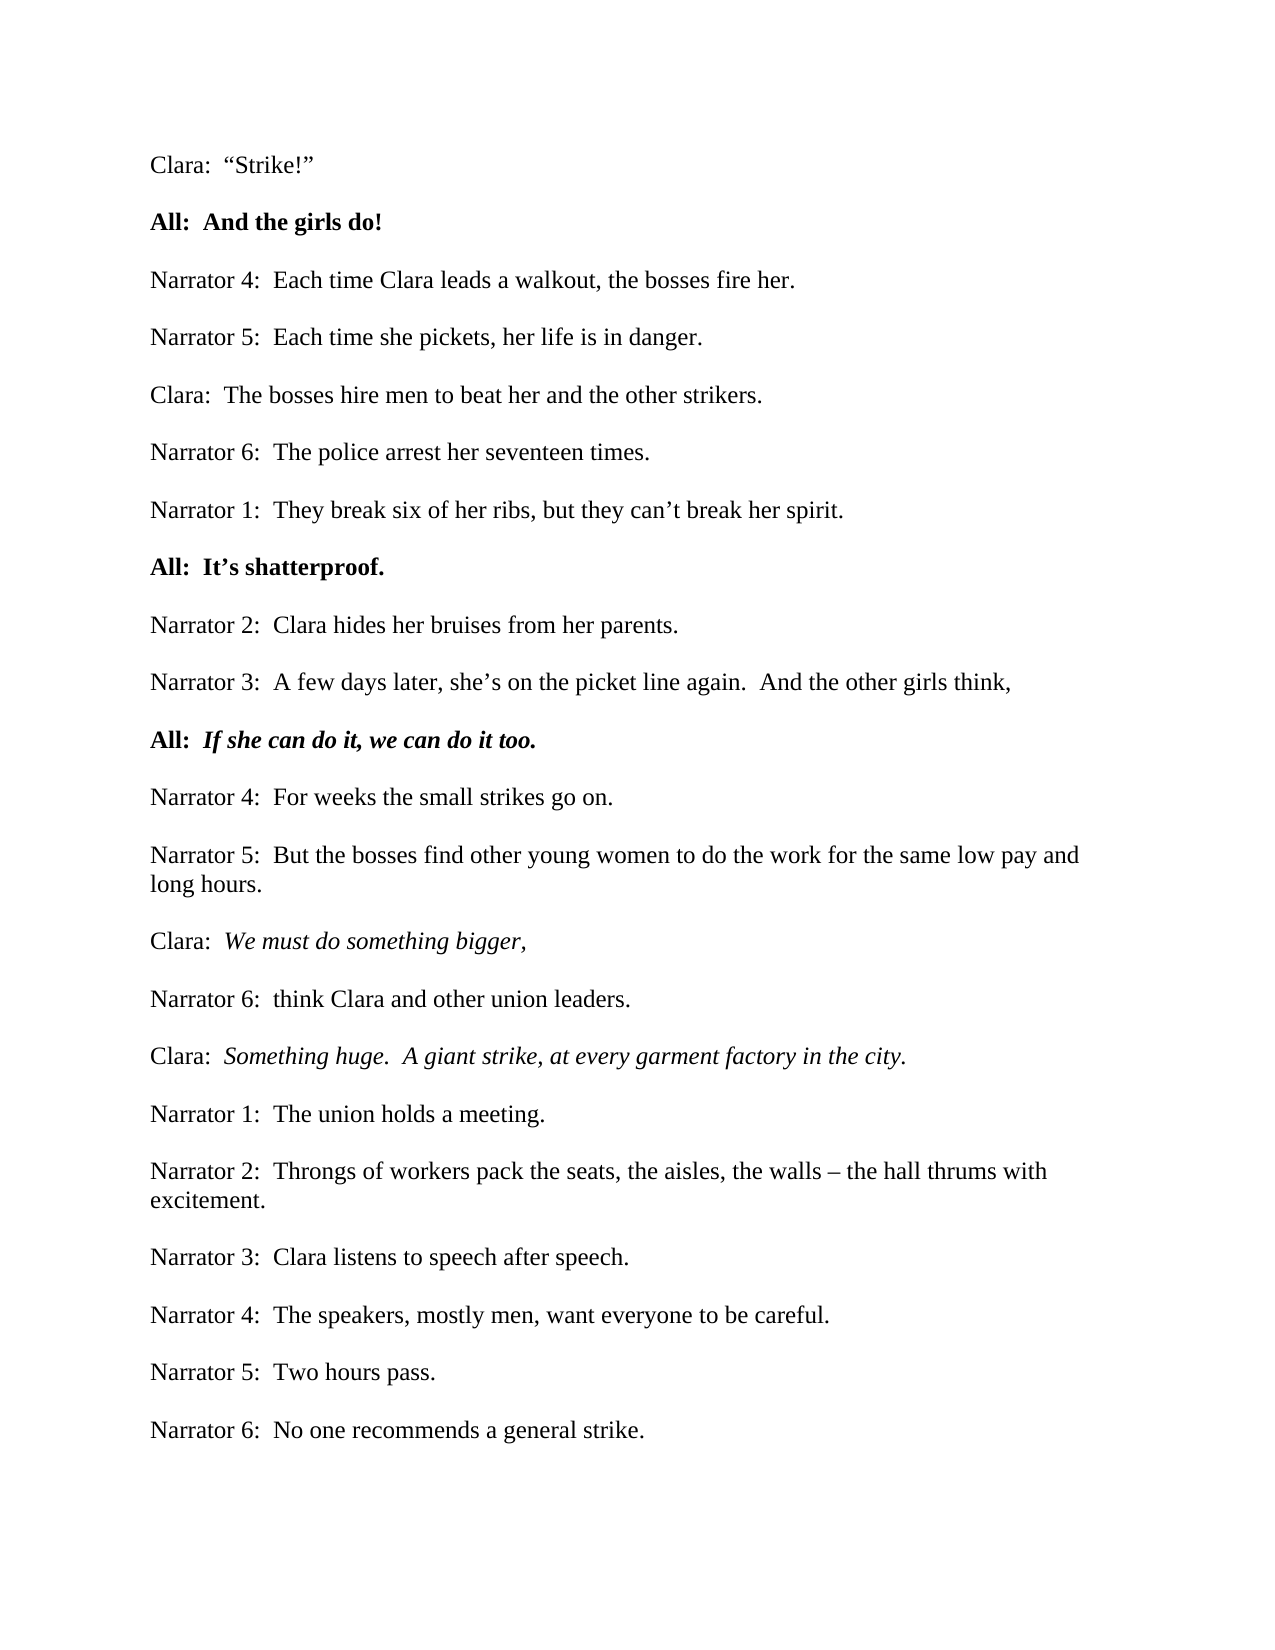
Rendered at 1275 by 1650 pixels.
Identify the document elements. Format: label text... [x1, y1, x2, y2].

text Clara: The bosses hire men to beat her and the other strikers. [150, 380, 1125, 409]
text All: It’s shatterproof. [150, 552, 1125, 581]
text Narrator 6: No one recommends a general strike. [150, 1415, 1125, 1444]
text Clara: Something huge. A giant strike, at every garment factory in the city. [150, 1041, 1125, 1070]
text Narrator 5: Two hours pass. [150, 1357, 1125, 1386]
text Clara: “Strike!” [150, 150, 1125, 179]
text Narrator 1: They break six of her ribs, but they can’t break her spirit. [150, 495, 1125, 524]
text Narrator 5: But the bosses find other young women to do the work for the same low pay and long hours. [150, 840, 1125, 897]
text Narrator 6: The police arrest her seventeen times. [150, 437, 1125, 466]
text All: If she can do it, we can do it too. [150, 725, 1125, 754]
text Narrator 3: A few days later, she’s on the picket line again. And the other girls think, [150, 667, 1125, 696]
text Narrator 4: The speakers, mostly men, want everyone to be careful. [150, 1300, 1125, 1329]
text Clara: We must do something bigger, [150, 926, 1125, 955]
text Narrator 6: think Clara and other union leaders. [150, 984, 1125, 1012]
text All: And the girls do! [150, 207, 1125, 236]
text Narrator 1: The union holds a meeting. [150, 1099, 1125, 1127]
text Narrator 5: Each time she pickets, her life is in danger. [150, 322, 1125, 351]
text Narrator 2: Throngs of workers pack the seats, the aisles, the walls – the hall thrums with excitement. [150, 1156, 1125, 1214]
text Narrator 3: Clara listens to speech after speech. [150, 1242, 1125, 1271]
text Narrator 4: For weeks the small strikes go on. [150, 782, 1125, 811]
text Narrator 4: Each time Clara leads a walkout, the bosses fire her. [150, 265, 1125, 294]
text Narrator 2: Clara hides her bruises from her parents. [150, 610, 1125, 639]
